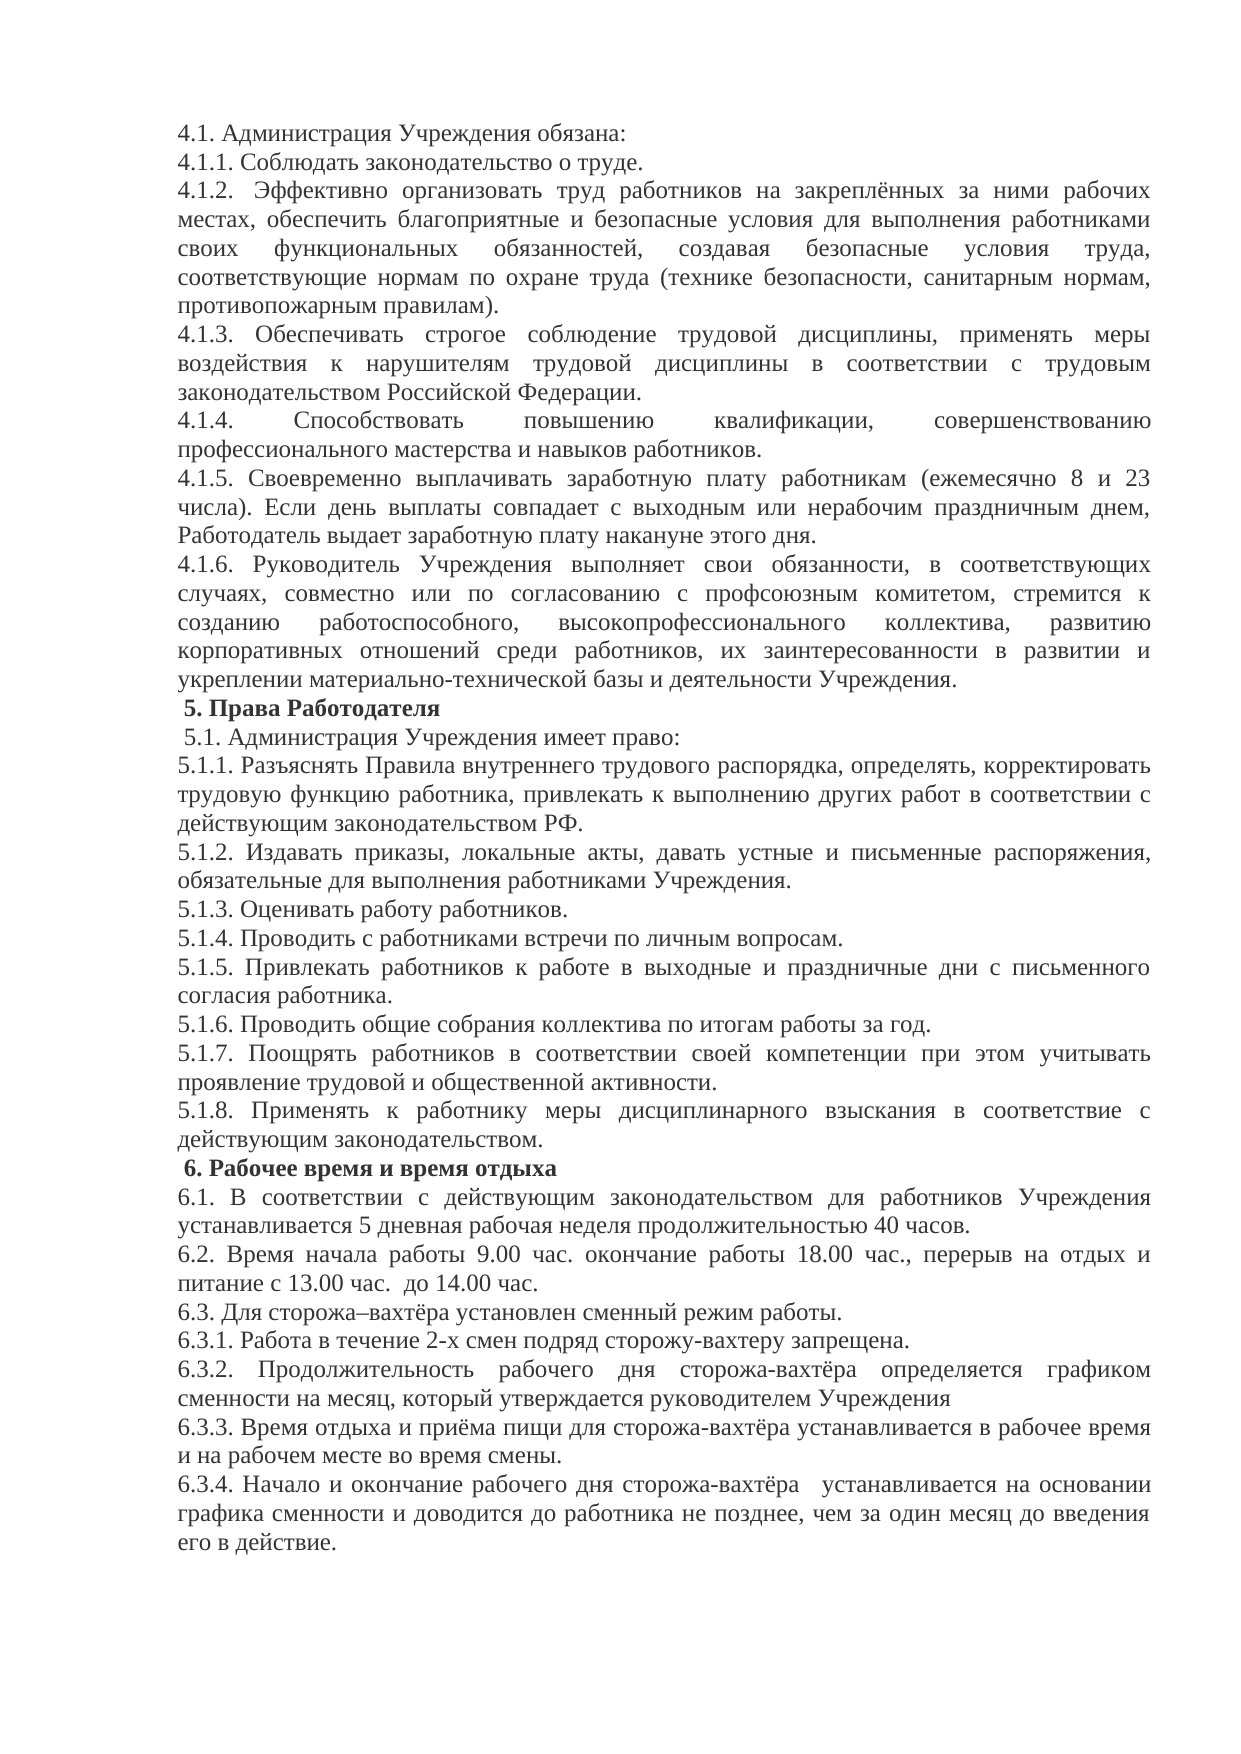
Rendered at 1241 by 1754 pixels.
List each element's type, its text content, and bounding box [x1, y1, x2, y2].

text 4.1.2. Эффективно организовать труд работников на закреплённых за ними рабочих местах, обеспечить благоприятные и безопасные условия для выполнения работниками своих функциональных обязанностей, создавая безопасные условия труда, соответствующие нормам по охране труда (технике безопасности, санитарным нормам, противопожарным правилам). [177, 176, 1152, 319]
text 6.3.3. Время отдыха и приёма пищи для сторожа-вахтёра устанавливается в рабочее время и на рабочем месте во время смены. [177, 1412, 1152, 1469]
text 5.1.4. Проводить с работниками встречи по личным вопросам. [177, 923, 1152, 952]
text 4.1.5. Своевременно выплачивать заработную плату работникам (ежемесячно 8 и 23 числа). Если день выплаты совпадает с выходным или нерабочим праздничным днем, Работодатель выдает заработную плату накануне этого дня. [177, 463, 1152, 549]
text 4.1.6. Руководитель Учреждения выполняет свои обязанности, в соответствующих случаях, совместно или по согласованию с профсоюзным комитетом, стремится к созданию работоспособного, высокопрофессионального коллектива, развитию корпоративных отношений среди работников, их заинтересованности в развитии и укреплении материально-технической базы и деятельности Учреждения. [177, 549, 1152, 693]
text 5. Права Работодателя [177, 693, 1152, 722]
text 4.1.3. Обеспечивать строгое соблюдение трудовой дисциплины, применять меры воздействия к нарушителям трудовой дисциплины в соответствии с трудовым законодательством Российской Федерации. [177, 319, 1152, 406]
text 5.1.1. Разъяснять Правила внутреннего трудового распорядка, определять, корректировать трудовую функцию работника, привлекать к выполнению других работ в соответствии с действующим законодательством РФ. [177, 751, 1152, 837]
text 5.1.5. Привлекать работников к работе в выходные и праздничные дни с письменного согласия работника. [177, 952, 1152, 1009]
text 6.2. Время начала работы 9.00 час. окончание работы 18.00 час., перерыв на отдых и питание с 13.00 час. до 14.00 час. [177, 1239, 1152, 1297]
text 4.1.4. Способствовать повышению квалификации, совершенствованию профессионального мастерства и навыков работников. [177, 406, 1152, 463]
text 4.1.1. Соблюдать законодательство о труде. [177, 147, 1152, 176]
text 5.1.6. Проводить общие собрания коллектива по итогам работы за год. [177, 1009, 1152, 1038]
text 5.1. Администрация Учреждения имеет право: [177, 722, 1152, 751]
text 6.3.2. Продолжительность рабочего дня сторожа-вахтёра определяется графиком сменности на месяц, который утверждается руководителем Учреждения [177, 1354, 1152, 1412]
text 5.1.7. Поощрять работников в соответствии своей компетенции при этом учитывать проявление трудовой и общественной активности. [177, 1038, 1152, 1096]
text 6.3.1. Работа в течение 2-х смен подряд сторожу-вахтеру запрещена. [177, 1326, 1152, 1354]
text 4.1. Администрация Учреждения обязана: [177, 118, 1152, 147]
text 5.1.3. Оценивать работу работников. [177, 894, 1152, 923]
text 5.1.2. Издавать приказы, локальные акты, давать устные и письменные распоряжения, обязательные для выполнения работниками Учреждения. [177, 837, 1152, 894]
text 6. Рабочее время и время отдыха [177, 1153, 1152, 1182]
text 6.3.4. Начало и окончание рабочего дня сторожа-вахтёра устанавливается на основании графика сменности и доводится до работника не позднее, чем за один месяц до введения его в действие. [177, 1469, 1152, 1556]
text 6.1. В соответствии с действующим законодательством для работников Учреждения устанавливается 5 дневная рабочая неделя продолжительностью 40 часов. [177, 1182, 1152, 1239]
text 6.3. Для сторожа–вахтёра установлен сменный режим работы. [177, 1297, 1152, 1326]
text 5.1.8. Применять к работнику меры дисциплинарного взыскания в соответствие с действующим законодательством. [177, 1096, 1152, 1153]
